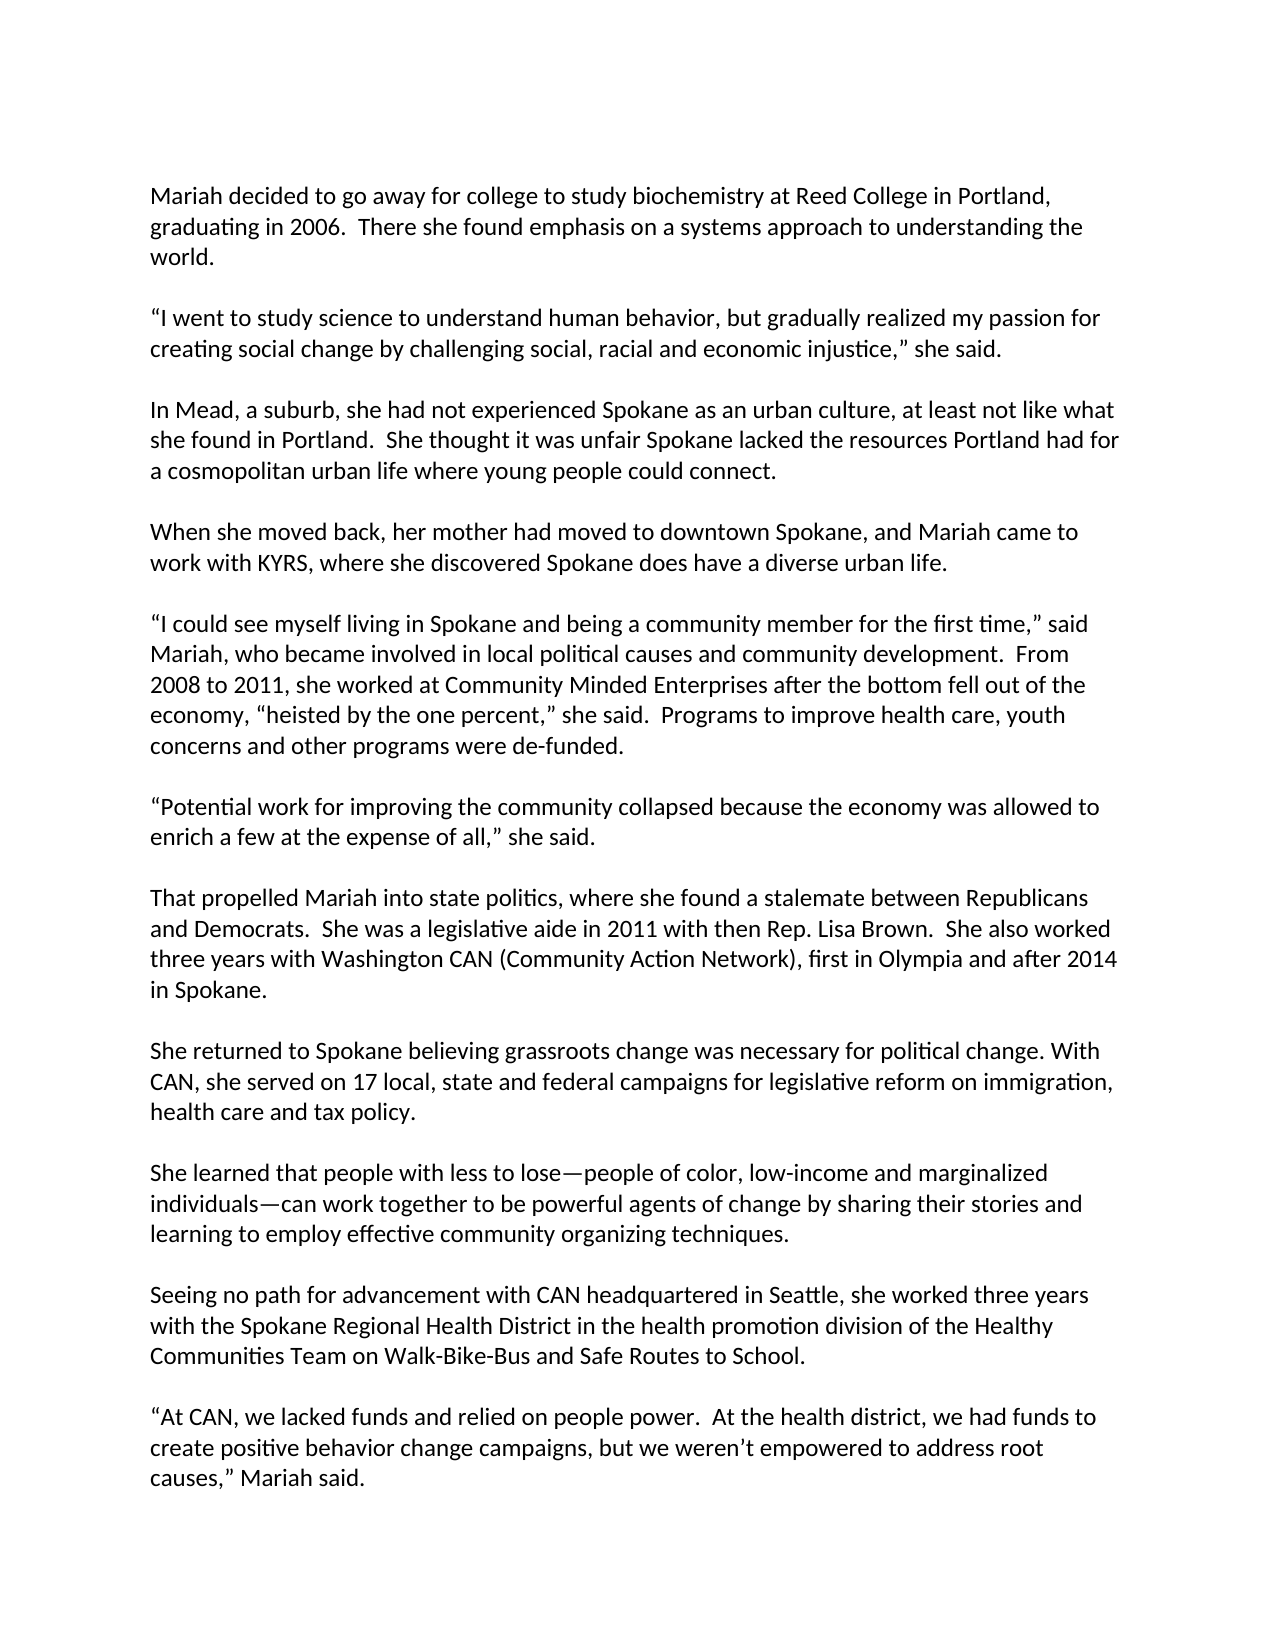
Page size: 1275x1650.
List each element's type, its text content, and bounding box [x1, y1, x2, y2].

text In Mead, a suburb, she had not experienced Spokane as an urban culture, at least not like what she found in Portland. She thought it was unfair Spokane lacked the resources Portland had for a cosmopolitan urban life where young people could connect. [150, 394, 1125, 486]
text She returned to Spokane believing grassroots change was necessary for political change. With CAN, she served on 17 local, state and federal campaigns for legislative reform on immigration, health care and tax policy. [150, 1035, 1125, 1127]
text She learned that people with less to lose—people of color, low-income and marginalized individuals—can work together to be powerful agents of change by sharing their stories and learning to employ effective community organizing techniques. [150, 1157, 1125, 1249]
text “At CAN, we lacked funds and relied on people power. At the health district, we had funds to create positive behavior change campaigns, but we weren’t empowered to address root causes,” Mariah said. [150, 1401, 1125, 1493]
text Mariah decided to go away for college to study biochemistry at Reed College in Portland, graduating in 2006. There she found emphasis on a systems approach to understanding the world. [150, 181, 1125, 272]
text Seeing no path for advancement with CAN headquartered in Seattle, she worked three years with the Spokane Regional Health District in the health promotion division of the Healthy Communities Team on Walk-Bike-Bus and Safe Routes to School. [150, 1279, 1125, 1371]
text That propelled Mariah into state politics, where she found a stalemate between Republicans and Democrats. She was a legislative aide in 2011 with then Rep. Lisa Brown. She also worked three years with Washington CAN (Community Action Network), first in Olympia and after 2014 in Spokane. [150, 882, 1125, 1004]
text When she moved back, her mother had moved to downtown Spokane, and Mariah came to work with KYRS, where she discovered Spokane does have a diverse urban life. [150, 516, 1125, 577]
text “I could see myself living in Spokane and being a community member for the first time,” said Mariah, who became involved in local political causes and community development. From 2008 to 2011, she worked at Community Minded Enterprises after the bottom fell out of the economy, “heisted by the one percent,” she said. Programs to improve health care, youth concerns and other programs were de-funded. [150, 608, 1125, 760]
text “I went to study science to understand human behavior, but gradually realized my passion for creating social change by challenging social, racial and economic injustice,” she said. [150, 303, 1125, 364]
text “Potential work for improving the community collapsed because the economy was allowed to enrich a few at the expense of all,” she said. [150, 791, 1125, 852]
